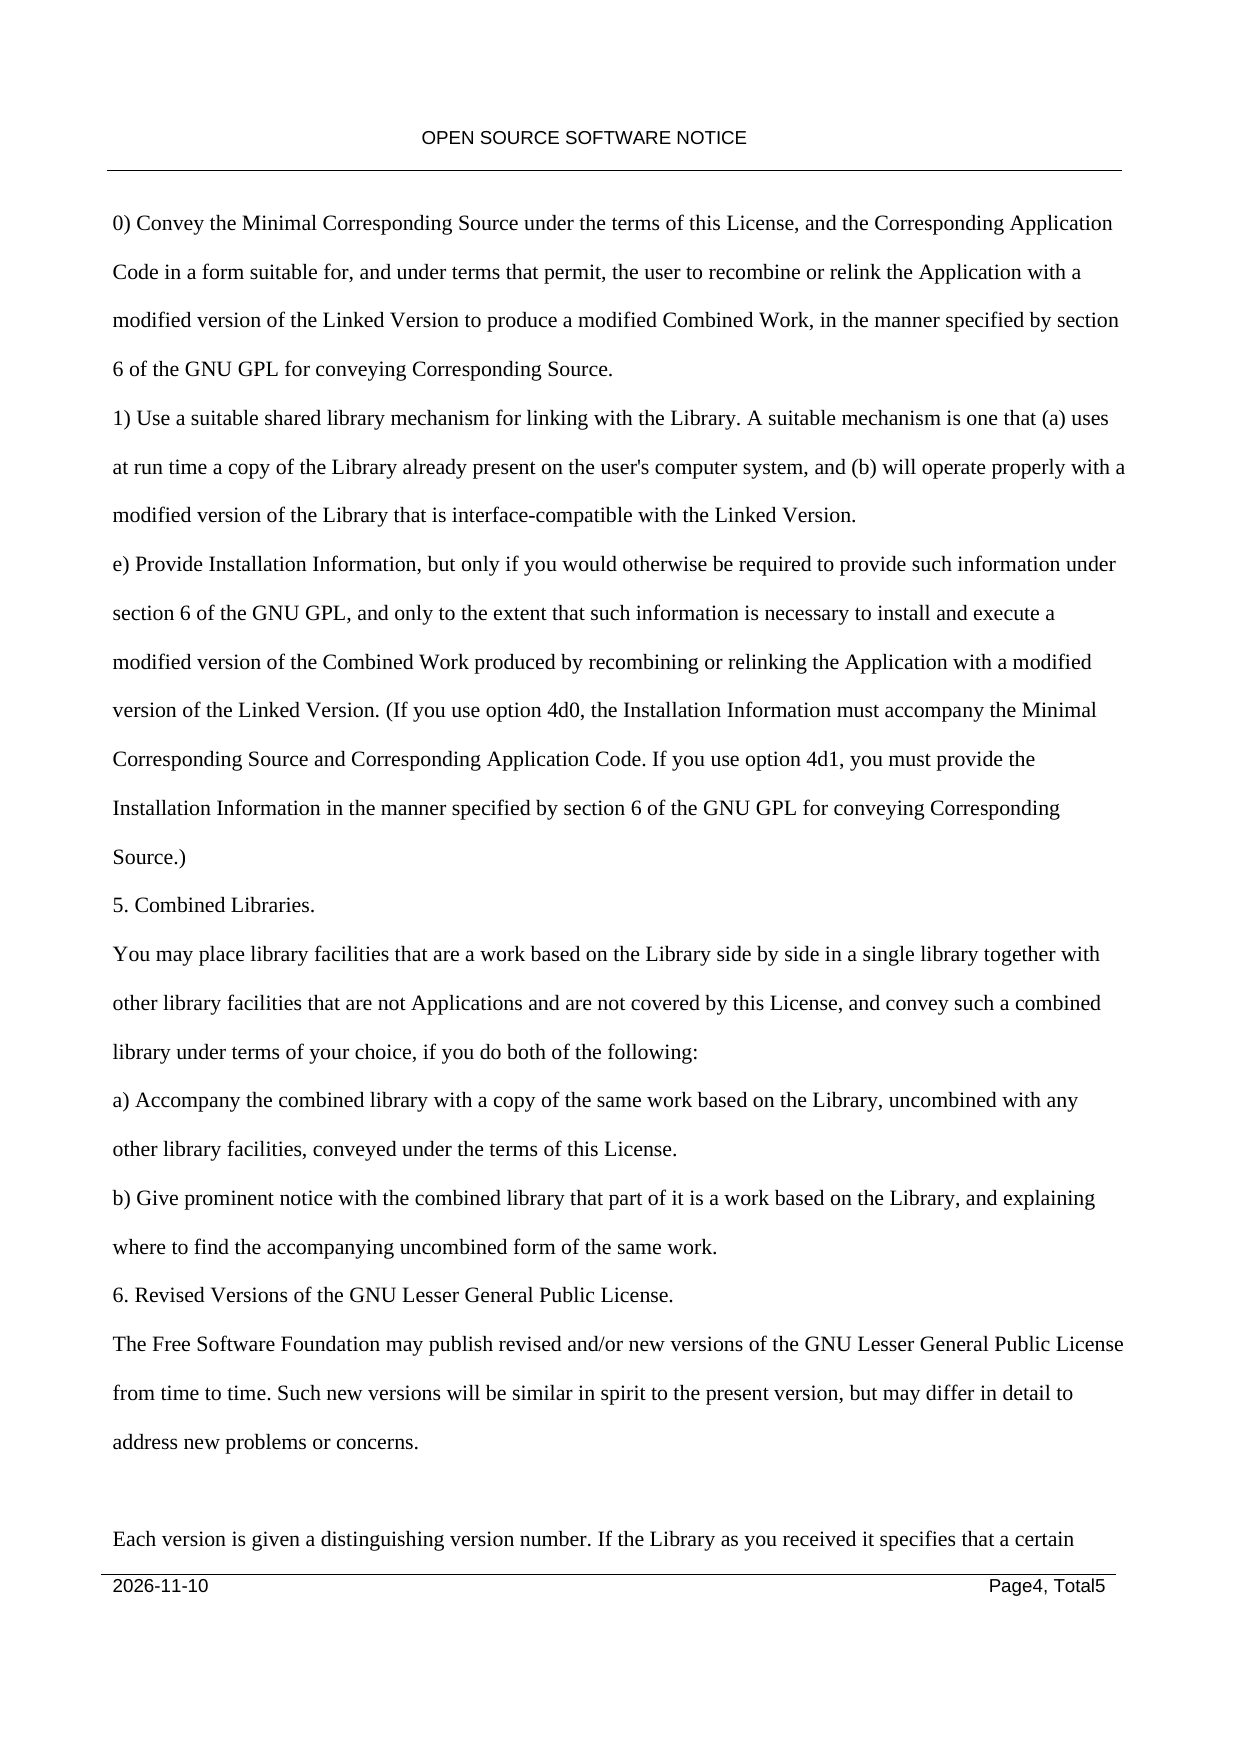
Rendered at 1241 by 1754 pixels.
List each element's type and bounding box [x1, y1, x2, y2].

text [112, 206, 1128, 1555]
